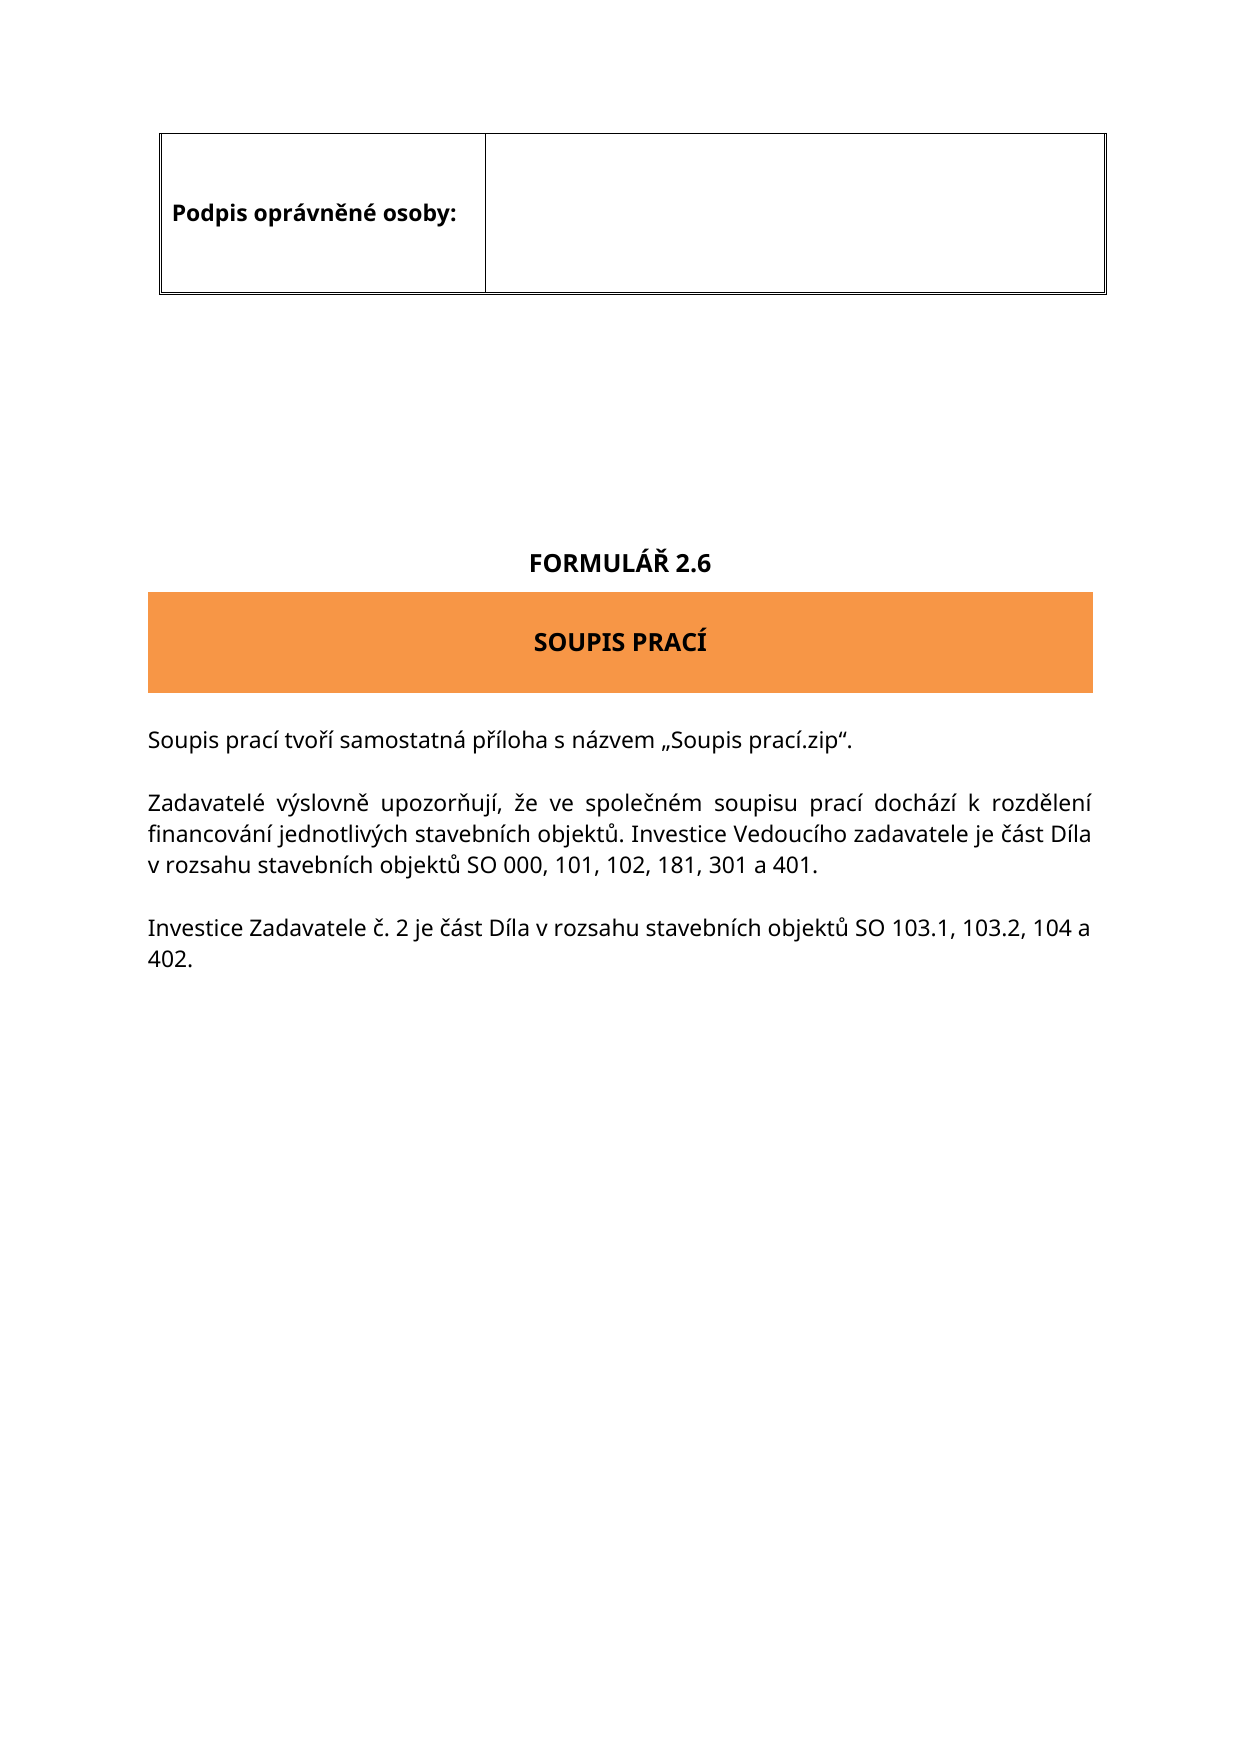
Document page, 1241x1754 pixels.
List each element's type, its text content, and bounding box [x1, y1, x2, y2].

table_cell Podpis oprávněné osoby: [162, 134, 485, 292]
text Soupis prací [148, 625, 1093, 659]
text FORMULÁŘ 2.6 [148, 546, 1093, 580]
table_cell [486, 134, 1104, 292]
text Soupis prací tvoří samostatná příloha s názvem „Soupis prací.zip“. [148, 724, 1093, 755]
text Zadavatelé výslovně upozorňují, že ve společném soupisu prací dochází k rozdělení financování jednotlivých stavebních objektů. Investice Vedoucího zadavatele je část Díla v rozsahu stavebních objektů SO 000, 101, 102, 181, 301 a 401. [148, 787, 1093, 880]
text Investice Zadavatele č. 2 je část Díla v rozsahu stavebních objektů SO 103.1, 103.2, 104 a 402. [148, 912, 1093, 974]
